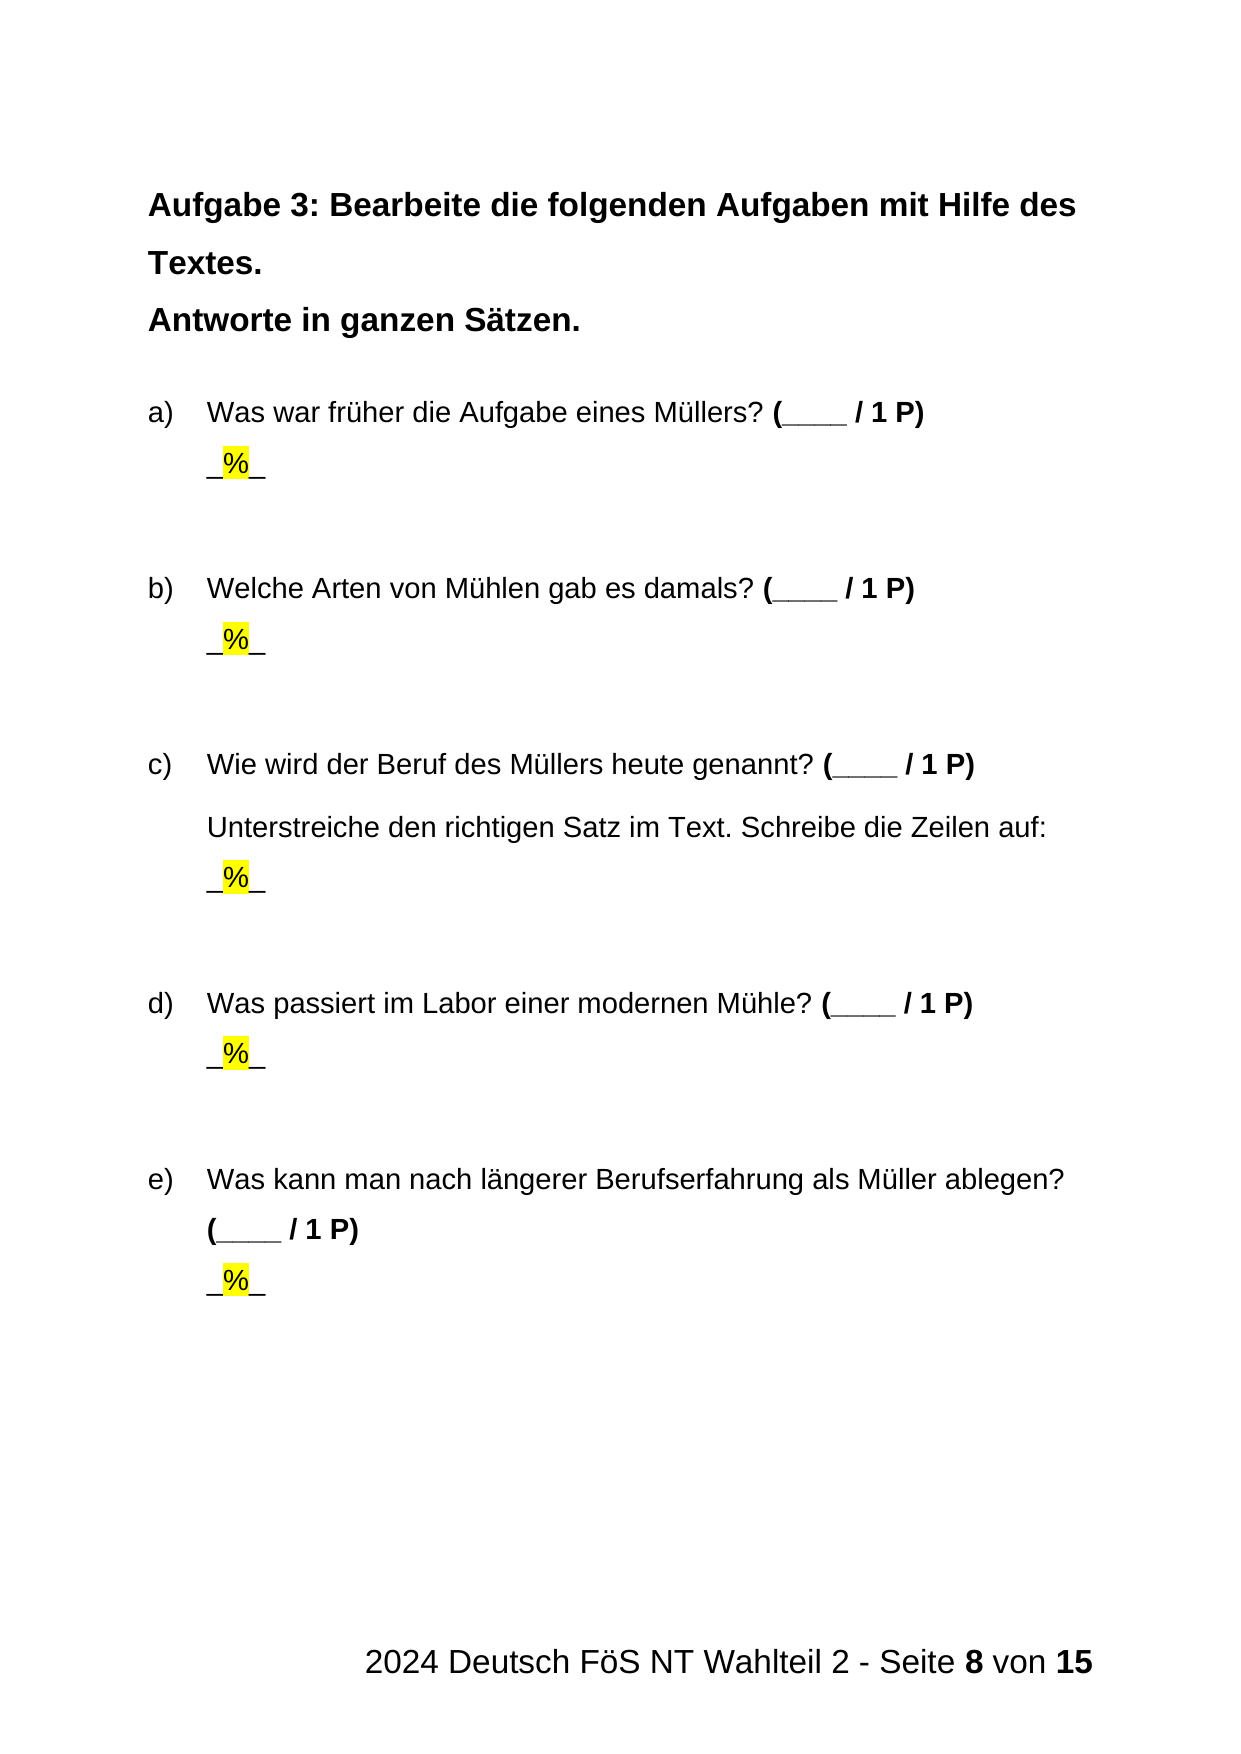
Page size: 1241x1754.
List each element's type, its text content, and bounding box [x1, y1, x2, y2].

list Unterstreiche den richtigen Satz im Text. Schreibe die Zeilen auf: _%_ [207, 810, 1093, 894]
subtitle Aufgabe 3: Bearbeite die folgenden Aufgaben mit Hilfe des Textes. Antworte in ganzen Sätzen. [148, 185, 1093, 339]
list d) Was passiert im Labor einer modernen Mühle? (____ / 1 P) _%_ [148, 986, 1093, 1070]
list e) Was kann man nach längerer Berufserfahrung als Müller ablegen? (____ / 1 P) _%_ [148, 1162, 1093, 1296]
list b) Welche Arten von Mühlen gab es damals? (____ / 1 P) _%_ [148, 571, 1093, 655]
list a) Was war früher die Aufgabe eines Müllers? (____ / 1 P) _%_ [148, 395, 1093, 479]
list c) Wie wird der Beruf des Müllers heute genannt? (____ / 1 P) [148, 747, 1093, 781]
